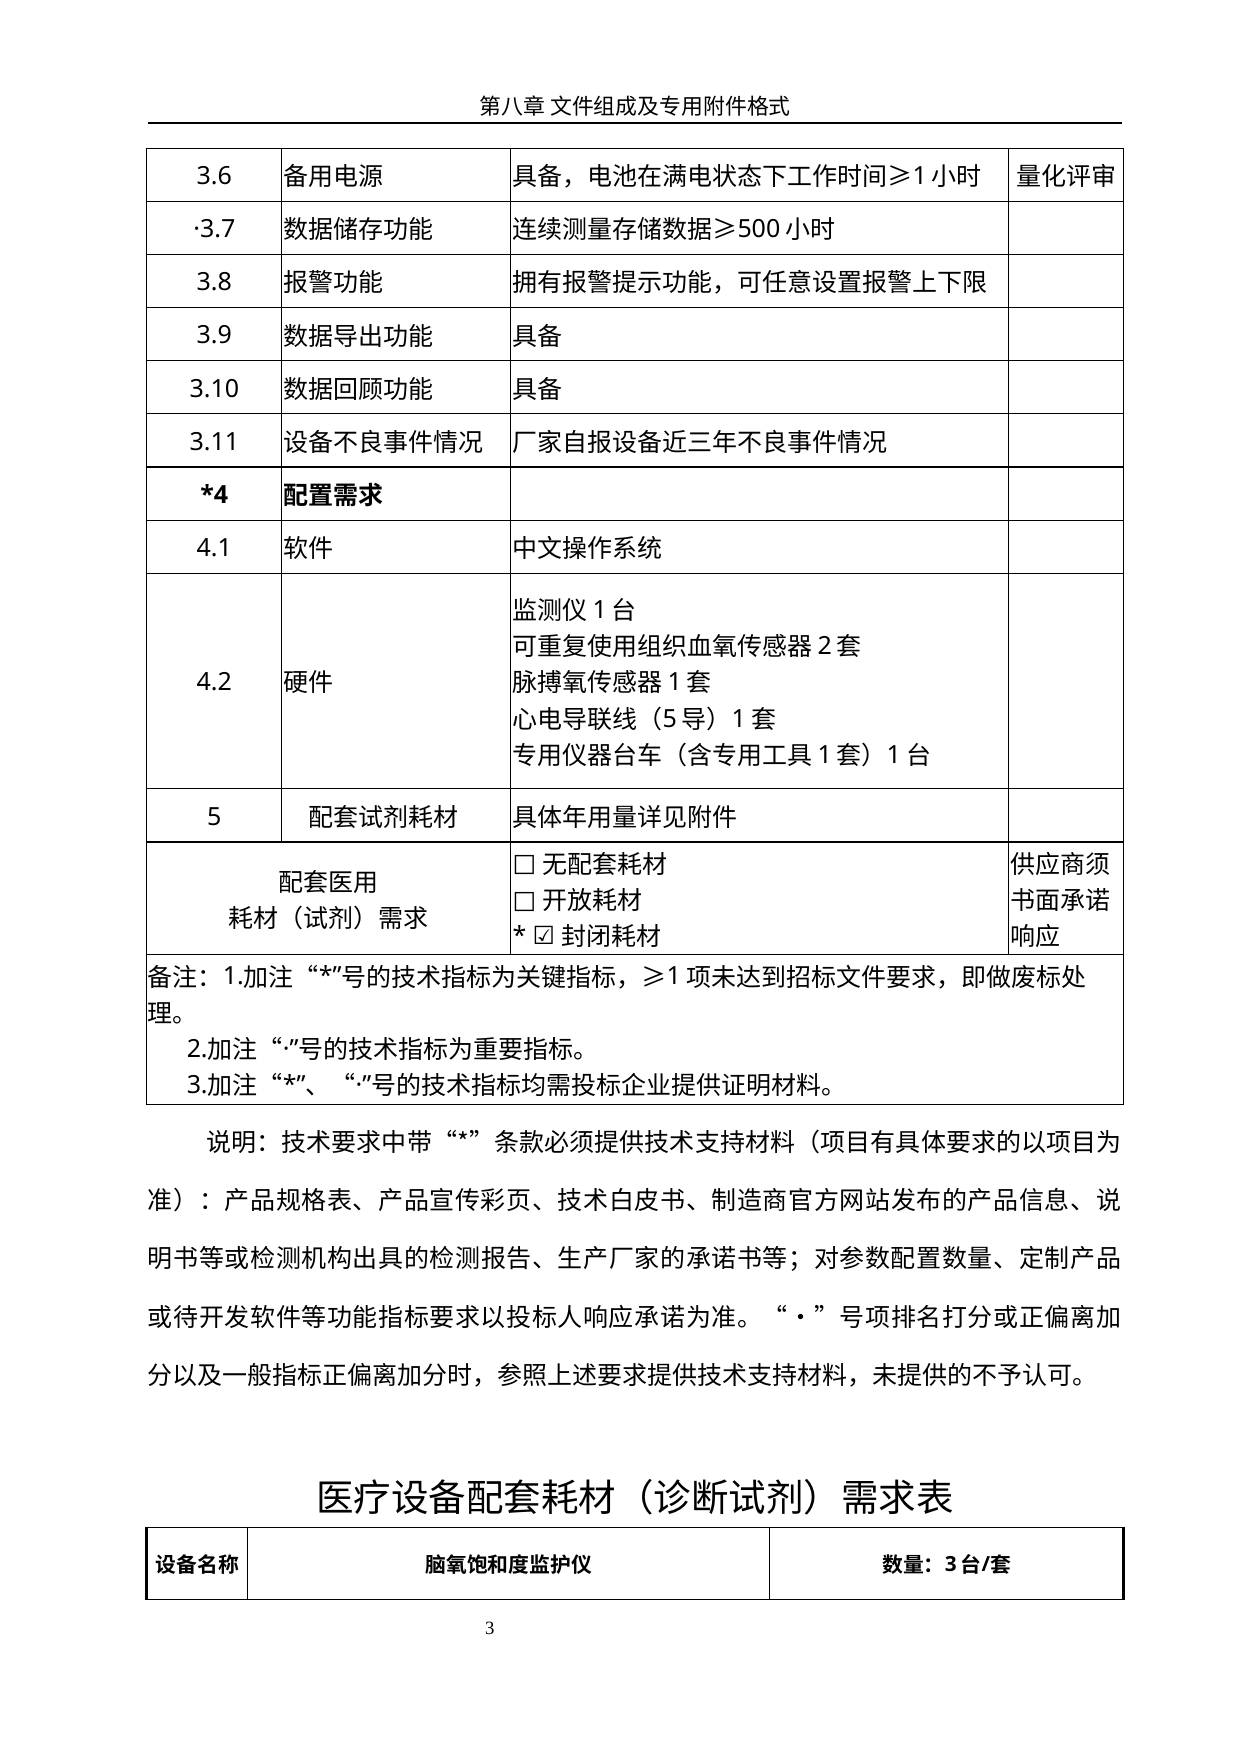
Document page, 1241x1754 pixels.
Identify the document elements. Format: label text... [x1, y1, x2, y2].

table_cell 脑氧饱和度监护仪 [248, 1528, 769, 1598]
table_cell 具备 [511, 361, 1008, 413]
table_cell 3.6 [147, 149, 281, 201]
table_cell 数据导出功能 [282, 308, 510, 360]
table_cell 5 [147, 789, 281, 841]
table_cell 配套医用 耗材（试剂）需求 [147, 843, 510, 954]
table_cell 监测仪1台 可重复使用组织血氧传感器2套 脉搏氧传感器1套 心电导联线（5导）1套 专用仪器台车（含专用工具1套）1台 [511, 574, 1008, 788]
table_cell ·3.7 [147, 202, 281, 254]
table_cell 中文操作系统 [511, 521, 873, 573]
table_cell [1009, 202, 1123, 254]
table_cell 数量：3台/套 [770, 1528, 1122, 1598]
table_cell *4 [147, 468, 281, 519]
table_cell [1009, 414, 1123, 466]
table_header 医疗设备配套耗材（诊断试剂）需求表 [146, 1464, 1124, 1527]
table_cell 厂家自报设备近三年不良事件情况 [511, 414, 1008, 466]
table_cell 配置需求 [282, 468, 510, 519]
table_cell 3.9 [147, 308, 281, 360]
table_cell [1009, 308, 1123, 360]
table_cell [873, 521, 1008, 573]
table_cell 数据回顾功能 [282, 361, 510, 413]
table_cell 量化评审 [1009, 149, 1123, 201]
table_cell [1009, 789, 1123, 841]
table_cell 配套试剂耗材 [282, 789, 510, 841]
table_cell [1009, 361, 1123, 413]
table_cell 硬件 [282, 574, 510, 788]
table_cell 具备 [511, 308, 1008, 360]
table_cell 连续测量存储数据≥500小时 [511, 202, 1008, 254]
table_cell [1009, 574, 1123, 788]
table_cell 报警功能 [282, 255, 510, 307]
table_cell [1009, 468, 1123, 519]
table_cell 4.2 [147, 574, 281, 788]
table_cell 3.11 [147, 414, 281, 466]
table_cell [1009, 255, 1123, 307]
table_cell [1009, 521, 1123, 573]
table_cell 设备名称 [148, 1528, 247, 1598]
table_cell □ 无配套耗材 □ 开放耗材 * ☑ 封闭耗材 [511, 843, 1008, 954]
table_cell 拥有报警提示功能，可任意设置报警上下限 [511, 255, 1008, 307]
table_cell 具备，电池在满电状态下工作时间≥1小时 [511, 149, 1008, 201]
table_cell 备用电源 [282, 149, 510, 201]
table_cell 软件 [282, 521, 510, 573]
table_cell [511, 468, 1008, 519]
table_cell 数据储存功能 [282, 202, 510, 254]
text 说明：技术要求中带“*”条款必须提供技术支持材料（项目有具体要求的以项目为准）：产品规格表、产品宣传彩页、技术白皮书、制造商官方网站发布的产品信息、说明书等或检测机构出具的检测报告、生产厂家的承诺书等；对参数配置数量、定制产品或待开发软件等功能指标要求以投标人响应承诺为准。“•”号项排名打分或正偏离加分以及一般指标正偏离加分时，参照上述要求提供技术支持材料，未提供的不予认可。 [148, 1105, 1122, 1396]
table_cell 设备不良事件情况 [282, 414, 510, 466]
table_cell 备注：1.加注“*”号的技术指标为关键指标，≥1项未达到招标文件要求，即做废标处理。 2.加注“·”号的技术指标为重要指标。 3.加注“*”、“·”号的技术指标均需投标企业提供证明材料。 [147, 955, 1123, 1103]
table_cell 3.10 [147, 361, 281, 413]
table_cell 4.1 [147, 521, 281, 573]
table_cell 3.8 [147, 255, 281, 307]
table_cell 供应商须书面承诺响应 [1009, 843, 1123, 954]
table_cell 具体年用量详见附件 [511, 789, 1008, 841]
